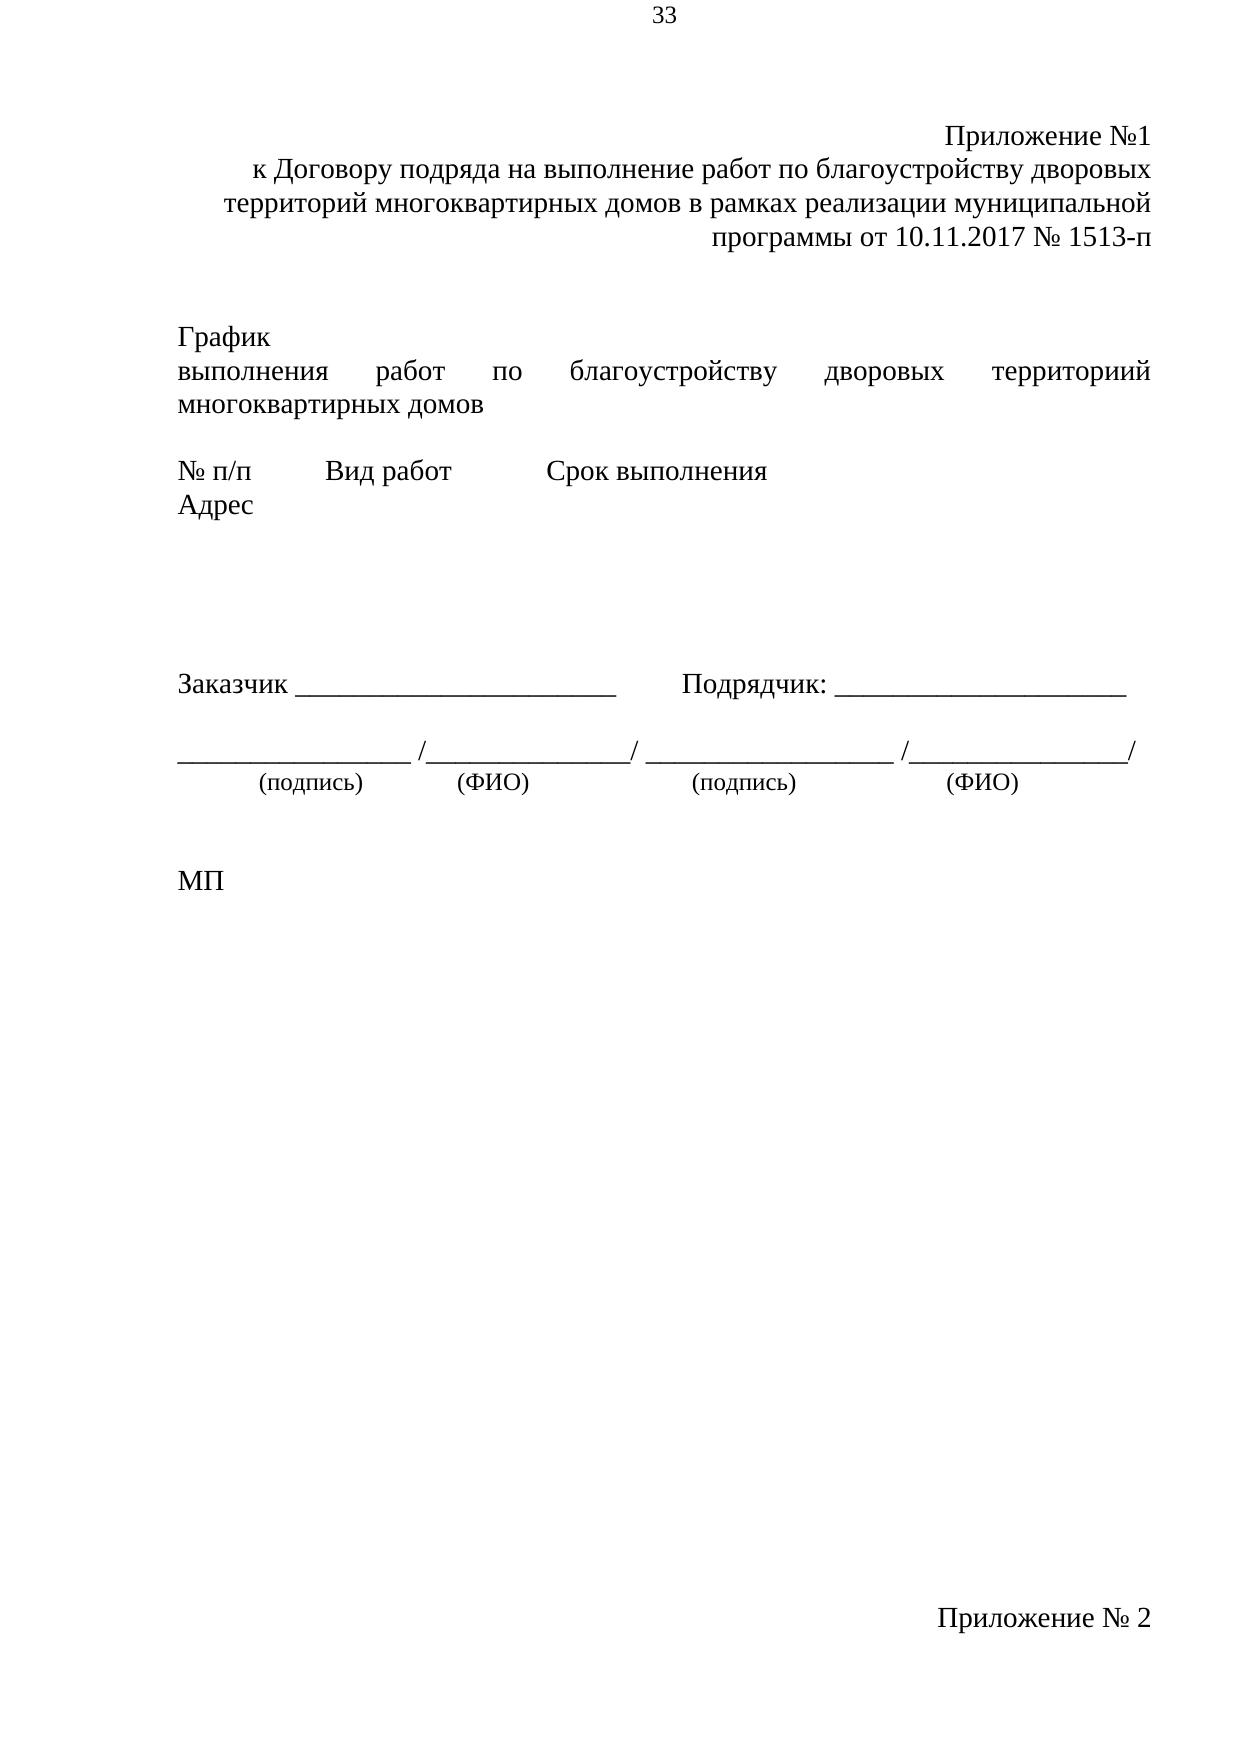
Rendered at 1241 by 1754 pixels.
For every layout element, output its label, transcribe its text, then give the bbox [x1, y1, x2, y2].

text Приложение № 2 [177, 1601, 1152, 1634]
text № п/п Вид работ Срок выполнения [177, 453, 1152, 487]
text Адрес [177, 487, 1152, 521]
text МП [177, 863, 1152, 896]
text Приложение №1 [177, 118, 1152, 152]
text выполнения работ по благоустройству дворовых территориий многоквартирных домов [177, 353, 1152, 420]
text к Договору подряда на выполнение работ по благоустройству дворовых территорий многоквартирных домов в рамках реализации муниципальной программы от 10.11.2017 № 1513-п [177, 152, 1152, 252]
text График [177, 319, 1152, 353]
text Заказчик ______________________ Подрядчик: ____________________ [177, 666, 1152, 700]
text ________________ /______________/ _________________ /_______________/ [177, 733, 1152, 767]
text (подпись) (ФИО) (подпись) (ФИО) [177, 767, 1152, 796]
